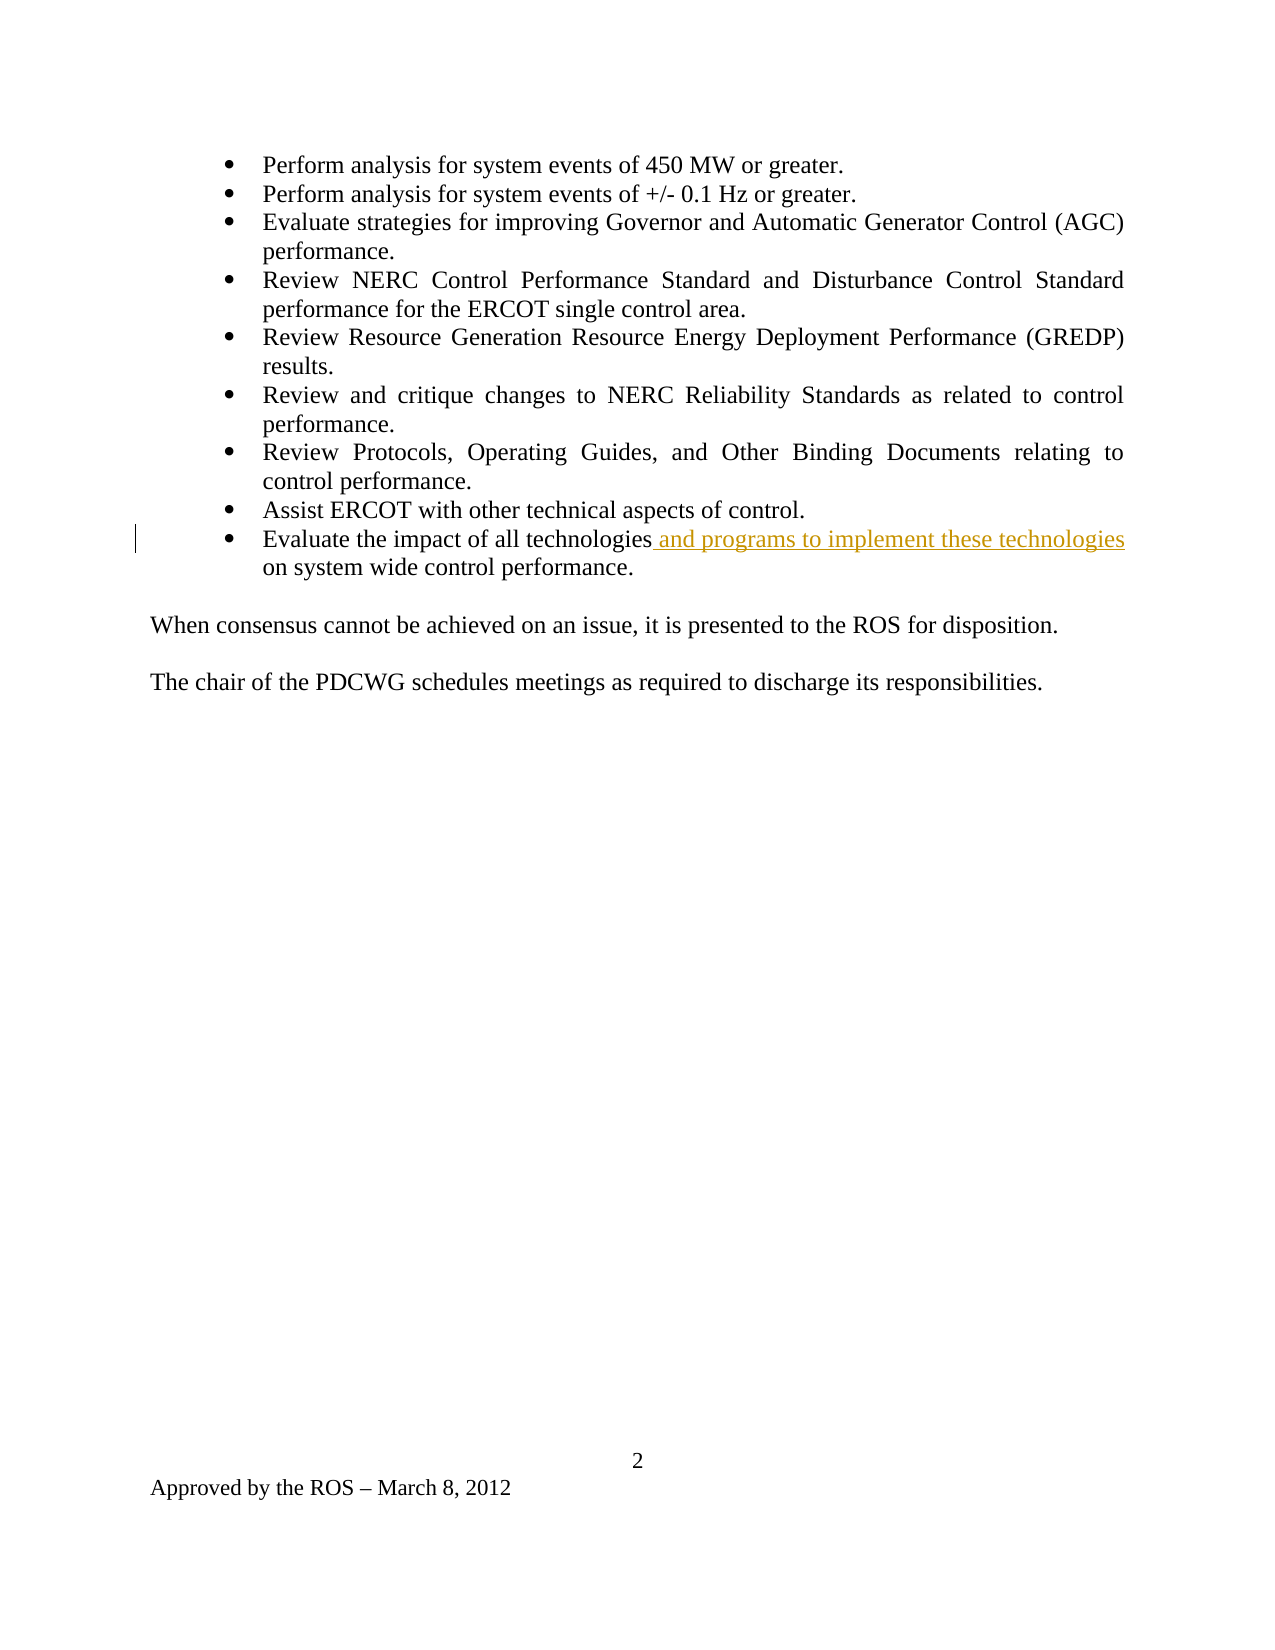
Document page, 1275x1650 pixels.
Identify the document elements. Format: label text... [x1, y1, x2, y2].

list Assist ERCOT with other technical aspects of control. [225, 495, 1125, 524]
list Review NERC Control Performance Standard and Disturbance Control Standard performance for the ERCOT single control area. [225, 265, 1125, 322]
list Perform analysis for system events of +/- 0.1 Hz or greater. [225, 179, 1125, 207]
list Review and critique changes to NERC Reliability Standards as related to control performance. [225, 380, 1125, 437]
list Review Protocols, Operating Guides, and Other Binding Documents relating to control performance. [225, 437, 1125, 495]
text When consensus cannot be achieved on an issue, it is presented to the ROS for disposition. [150, 610, 1125, 639]
list Perform analysis for system events of 450 MW or greater. [225, 150, 1125, 179]
list Evaluate strategies for improving Governor and Automatic Generator Control (AGC) performance. [225, 207, 1125, 265]
text The chair of the PDCWG schedules meetings as required to discharge its responsibilities. [150, 667, 1125, 696]
list Review Resource Generation Resource Energy Deployment Performance (GREDP) results. [225, 322, 1125, 380]
list Evaluate the impact of all technologies on system wide control performance. [225, 524, 1125, 581]
